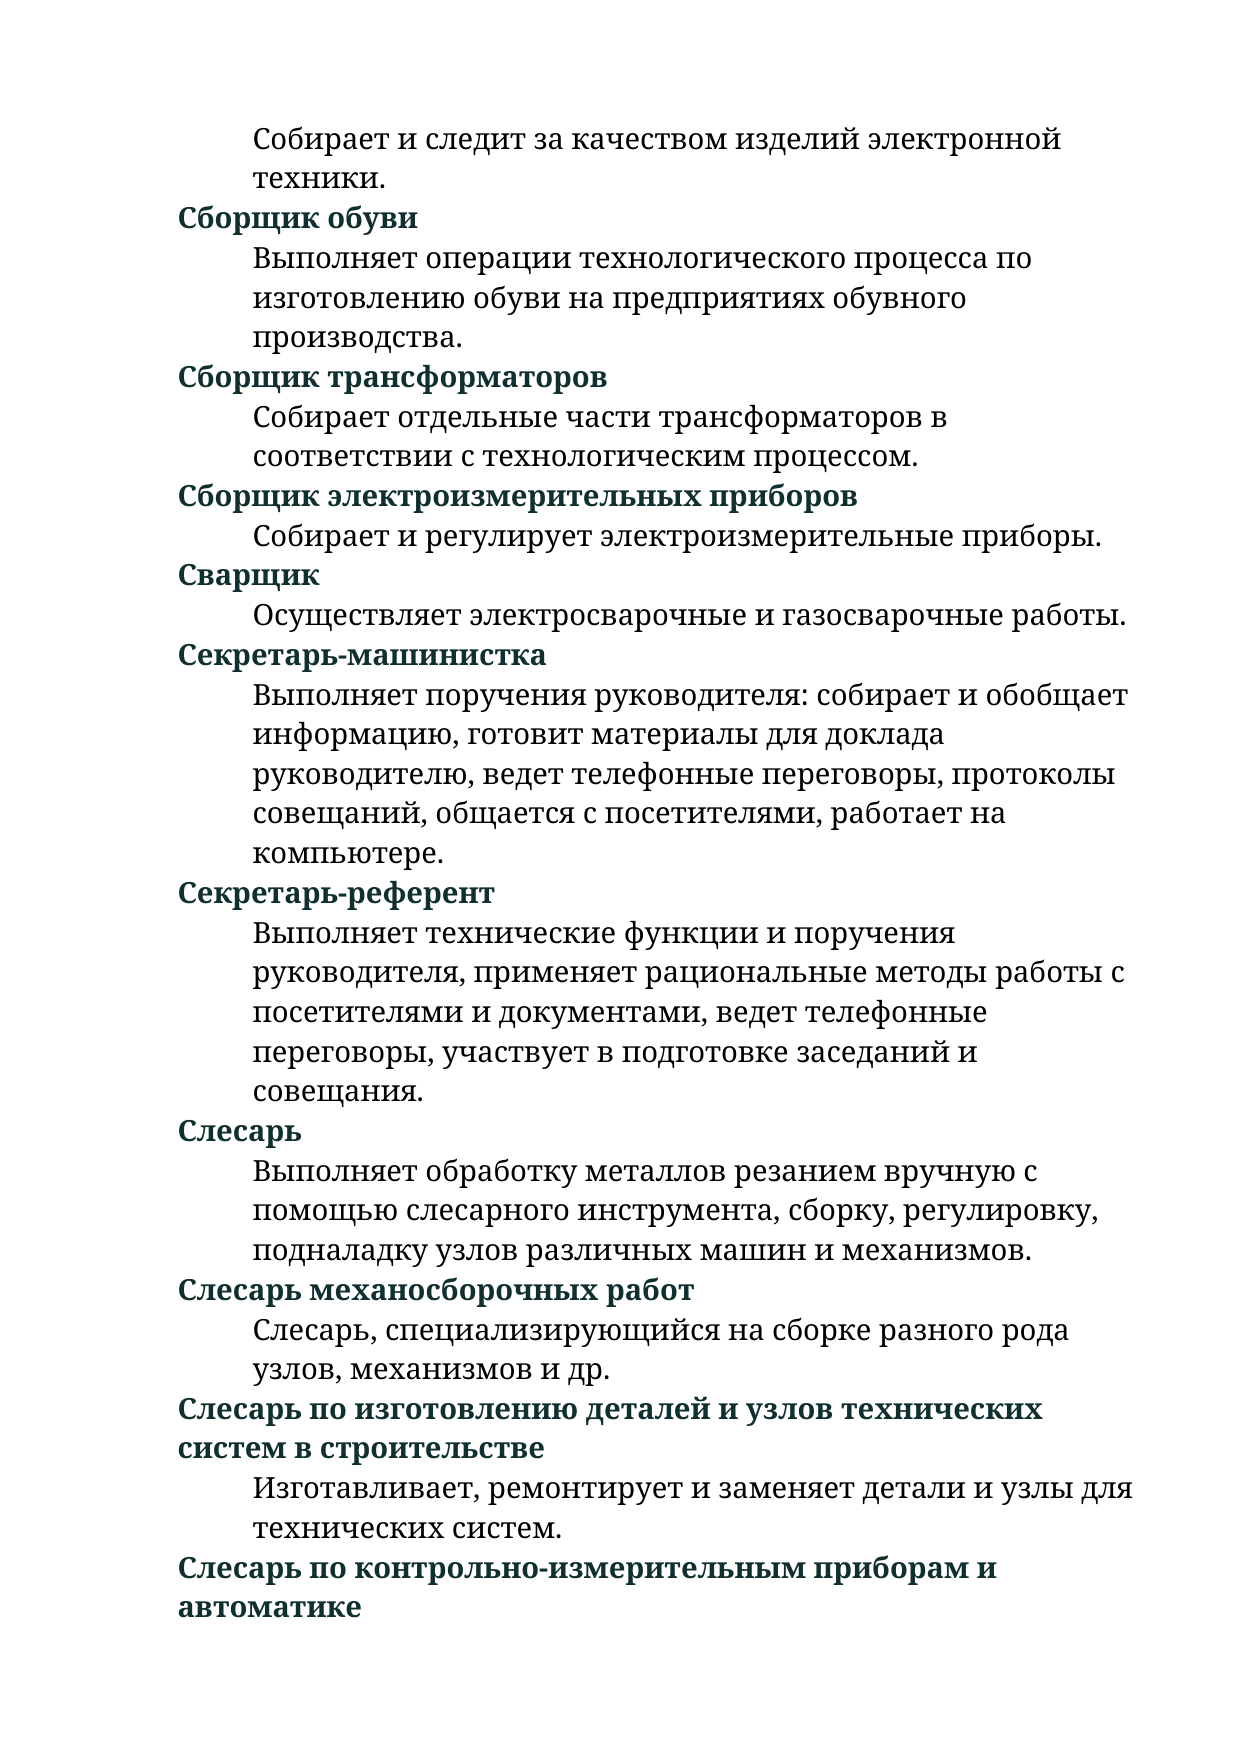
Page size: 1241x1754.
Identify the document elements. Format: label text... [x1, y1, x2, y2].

text Выполняет обработку металлов резанием вручную с помощью слесарного инструмента, сборку, регулировку, подналадку узлов различных машин и механизмов. [252, 1150, 1152, 1269]
text Слесарь по контрольно-измерительным приборам и автоматике [177, 1547, 1152, 1626]
text Выполняет поручения руководителя: собирает и обобщает информацию, готовит материалы для доклада руководителю, ведет телефонные переговоры, протоколы совещаний, общается с посетителями, работает на компьютере. [252, 674, 1152, 872]
text Слесарь, специализирующийся на сборке разного рода узлов, механизмов и др. [252, 1309, 1152, 1388]
text Слесарь по изготовлению деталей и узлов технических систем в строительстве [177, 1388, 1152, 1467]
text Слесарь [177, 1110, 1152, 1150]
text Собирает и следит за качеством изделий электронной техники. [252, 118, 1152, 197]
text Осуществляет электросварочные и газосварочные работы. [252, 594, 1152, 634]
text Слесарь механосборочных работ [177, 1269, 1152, 1309]
text Секретарь-референт [177, 872, 1152, 912]
text Секретарь-машинистка [177, 634, 1152, 674]
text Сборщик трансформаторов [177, 356, 1152, 396]
text Выполняет технические функции и поручения руководителя, применяет рациональные методы работы с посетителями и документами, ведет телефонные переговоры, участвует в подготовке заседаний и совещания. [252, 912, 1152, 1110]
text Выполняет операции технологического процесса по изготовлению обуви на предприятиях обувного производства. [252, 237, 1152, 356]
text Собирает и регулирует электроизмерительные приборы. [252, 515, 1152, 555]
text Сварщик [177, 555, 1152, 594]
text Сборщик обуви [177, 197, 1152, 237]
text Сборщик электроизмерительных приборов [177, 475, 1152, 515]
text Изготавливает, ремонтирует и заменяет детали и узлы для технических систем. [252, 1467, 1152, 1547]
text Собирает отдельные части трансформаторов в соответствии с технологическим процессом. [252, 396, 1152, 475]
